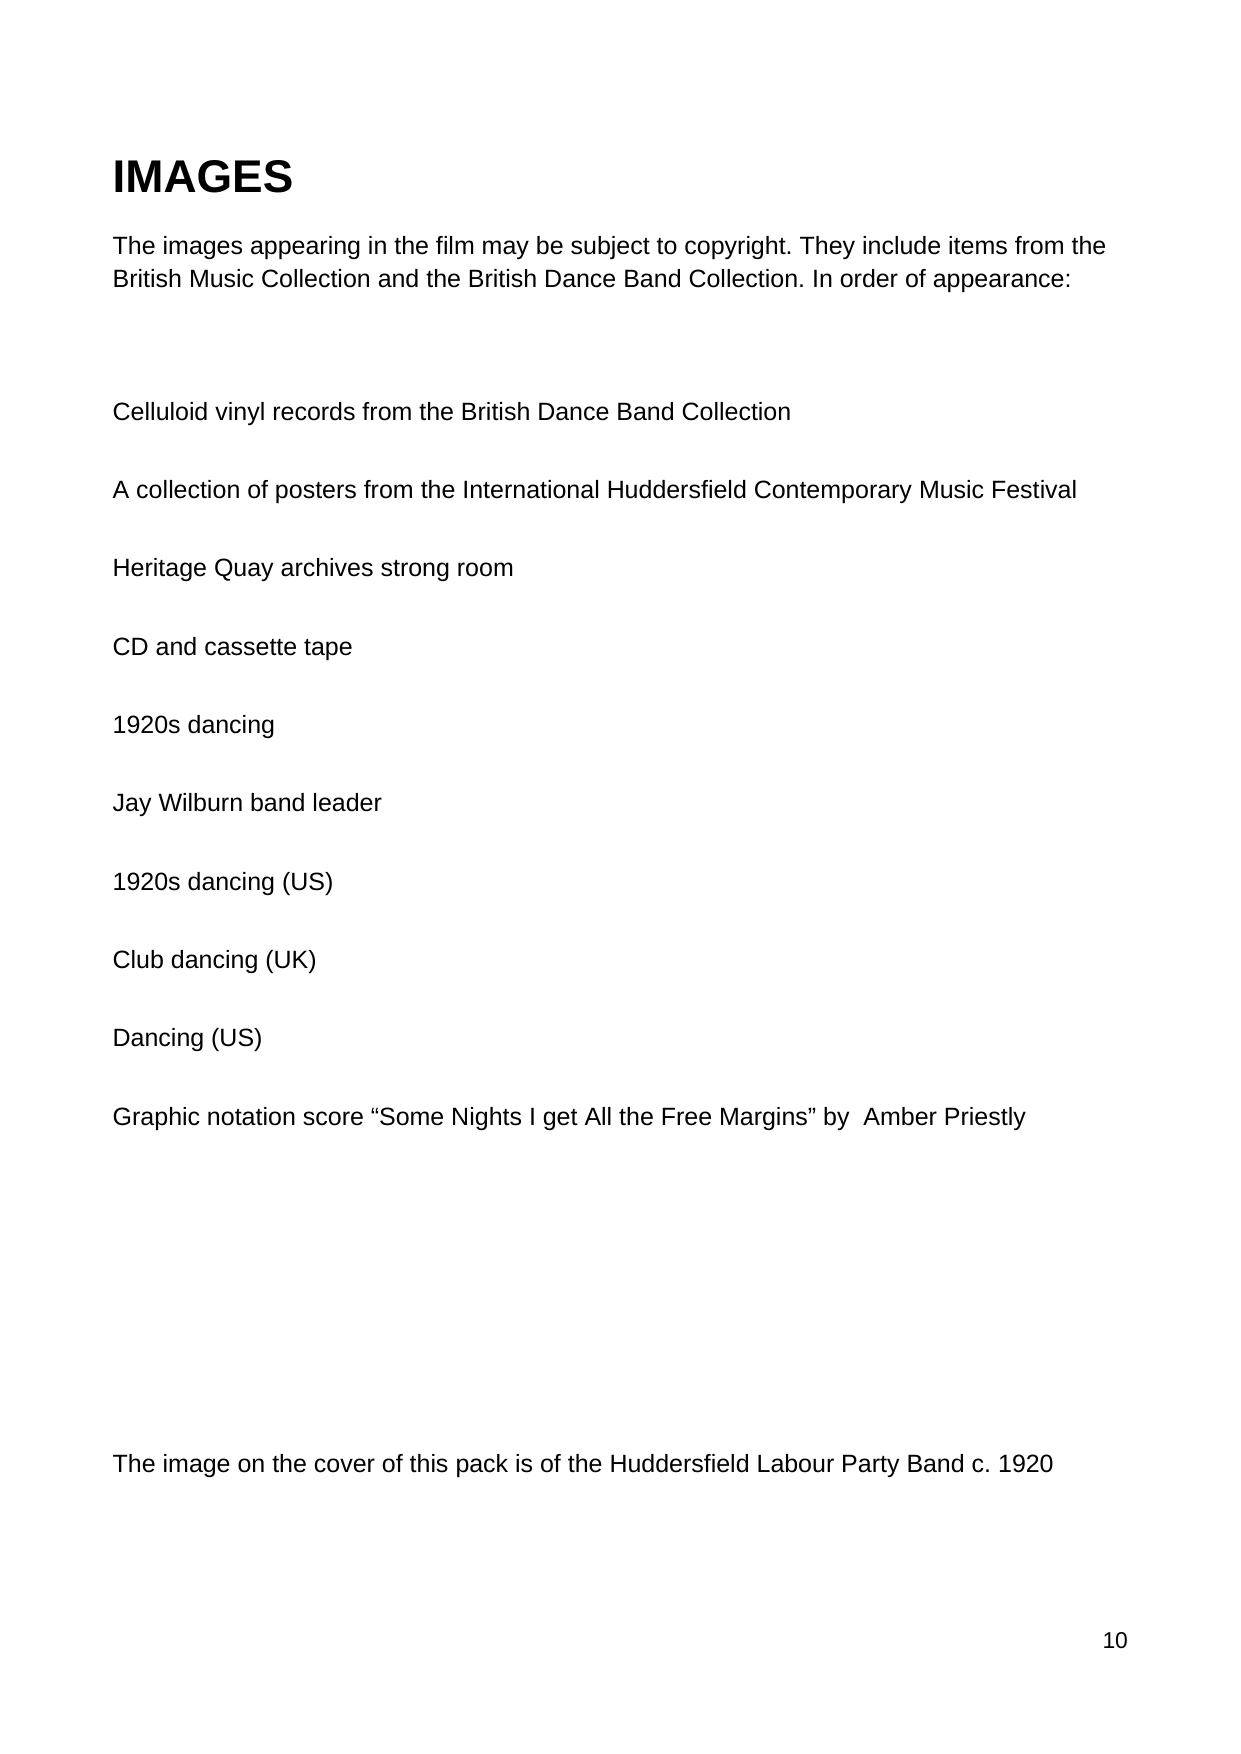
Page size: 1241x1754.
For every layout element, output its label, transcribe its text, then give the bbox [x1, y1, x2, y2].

text The images appearing in the film may be subject to copyright. They include items from the British Music Collection and the British Dance Band Collection. In order of appearance: [112, 231, 1128, 293]
text Celluloid vinyl records from the British Dance Band Collection [112, 397, 1128, 425]
text A collection of posters from the International Huddersfield Contemporary Music Festival [112, 475, 1128, 504]
text Club dancing (UK) [112, 945, 1128, 974]
text Heritage Quay archives strong room [112, 553, 1128, 582]
text 1920s dancing (US) [112, 867, 1128, 895]
text IMAGES [112, 150, 1128, 203]
text The image on the cover of this pack is of the Huddersfield Labour Party Band c. 1920 [112, 1449, 1128, 1478]
text Graphic notation score “Some Nights I get All the Free Margins” by Amber Priestly [112, 1102, 1128, 1130]
text Dancing (US) [112, 1023, 1128, 1052]
text CD and cassette tape [112, 632, 1128, 660]
text Jay Wilburn band leader [112, 788, 1128, 817]
text 1920s dancing [112, 710, 1128, 739]
